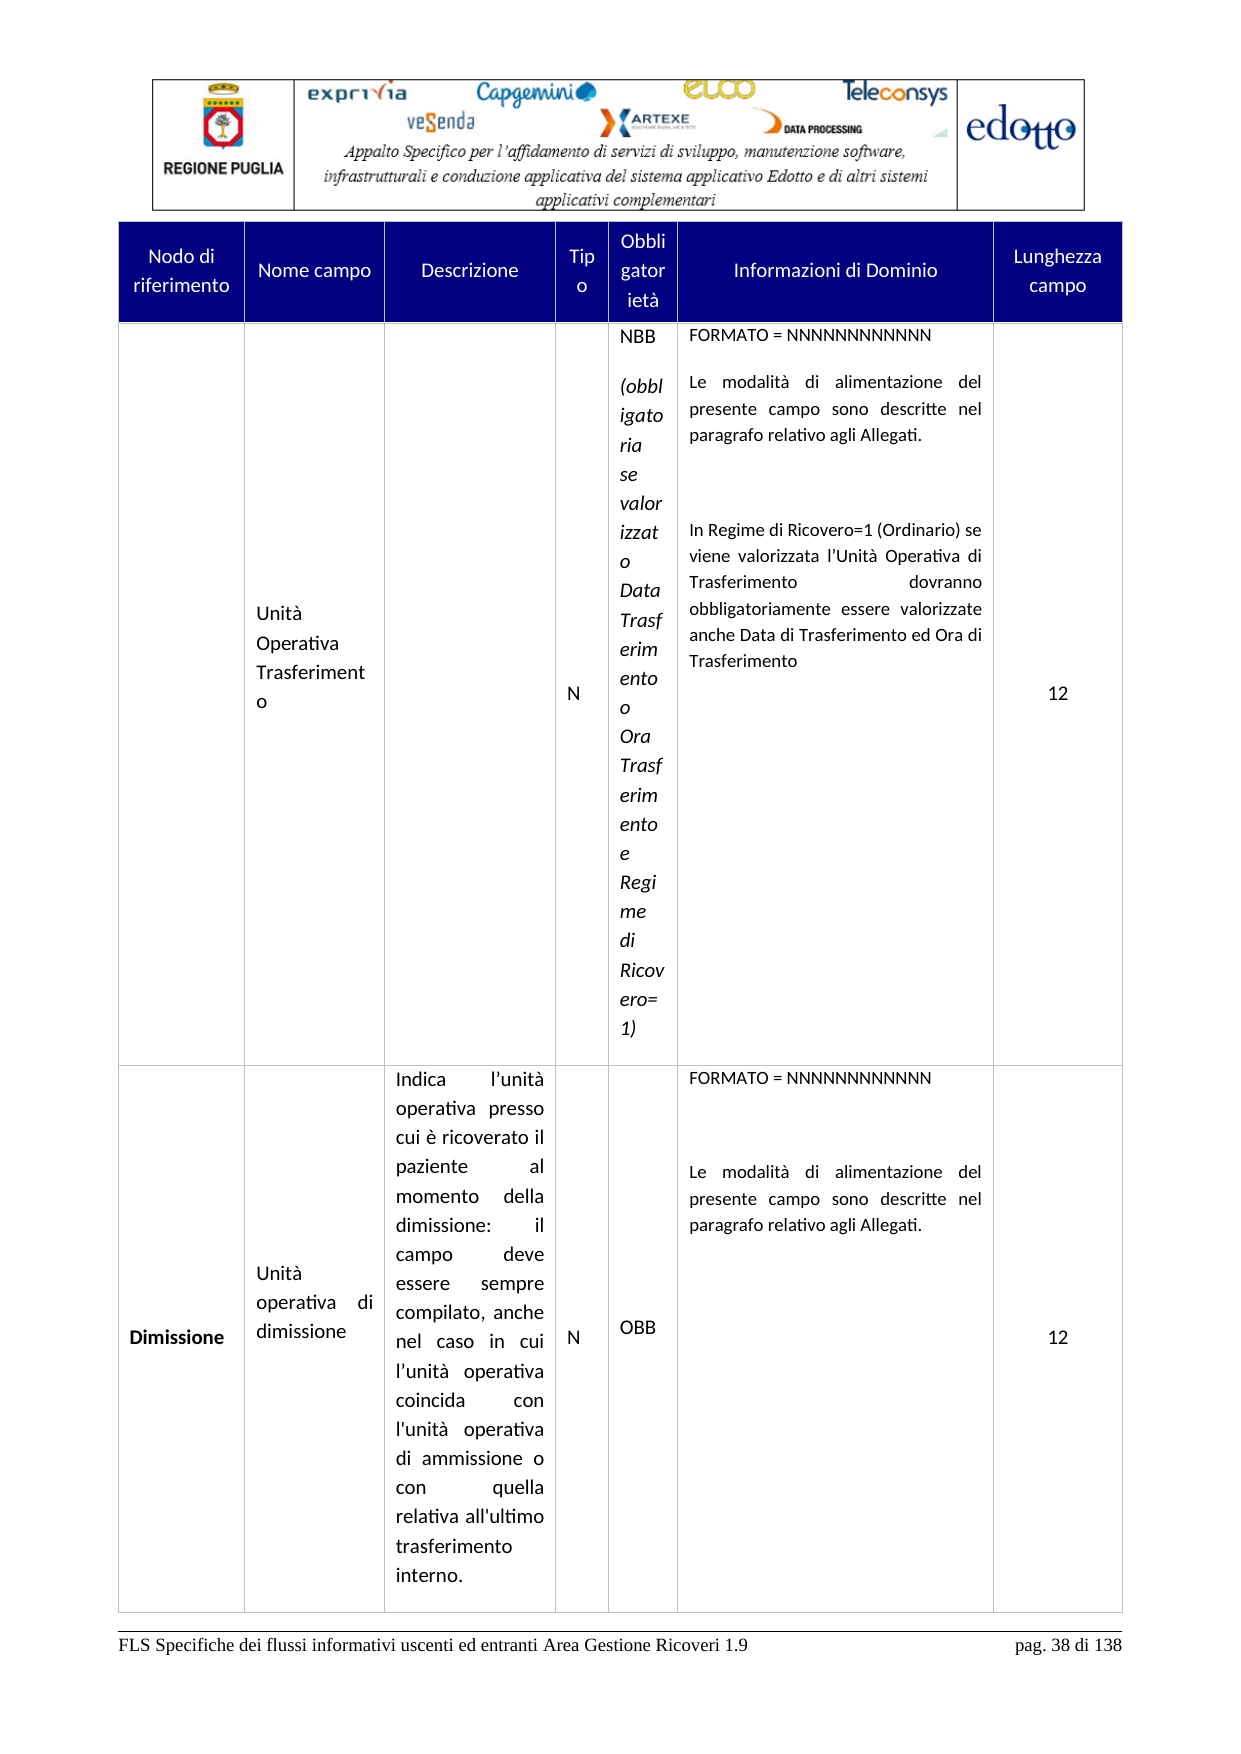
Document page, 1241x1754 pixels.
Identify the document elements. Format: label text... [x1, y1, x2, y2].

table_cell Indica l’unità operativa presso cui è ricoverato il paziente al momento della dimissione: il campo deve essere sempre compilato, anche nel caso in cui l’unità operativa coincida con l'unità operativa di ammissione o con quella relativa all'ultimo trasferimento interno. [385, 1066, 555, 1612]
table_header Obbligatorietà [609, 222, 677, 322]
table_header Nome campo [245, 222, 384, 322]
table_header Tipo [556, 222, 608, 322]
table_header Informazioni di Dominio [678, 222, 993, 322]
table_header Lunghezza campo [994, 222, 1122, 322]
table_cell Unità operativa di dimissione [245, 1066, 384, 1612]
table_cell Dimissione [119, 1066, 244, 1612]
table_header Nodo di riferimento [119, 222, 244, 322]
table_cell 12 [994, 324, 1122, 1065]
picture [147, 73, 1093, 218]
table_cell FORMATO = NNNNNNNNNNNN Le modalità di alimentazione del presente campo sono descritte nel paragrafo relativo agli Allegati. [678, 1066, 993, 1612]
table_cell N [556, 324, 608, 1065]
table_cell NBB (obbligatoria se valorizzato Data Trasferimento o Ora Trasferimento e Regime di Ricovero=1) [609, 324, 677, 1065]
table_cell 12 [994, 1066, 1122, 1612]
table_cell Unità Operativa Trasferimento [245, 324, 384, 1065]
table_cell FORMATO = NNNNNNNNNNNN Le modalità di alimentazione del presente campo sono descritte nel paragrafo relativo agli Allegati. In Regime di Ricovero=1 (Ordinario) se viene valorizzata l’Unità Operativa di Trasferimento dovranno obbligatoriamente essere valorizzate anche Data di Trasferimento ed Ora di Trasferimento [678, 324, 993, 1065]
table_header Descrizione [385, 222, 555, 322]
table_cell OBB [609, 1066, 677, 1612]
table_cell N [556, 1066, 608, 1612]
